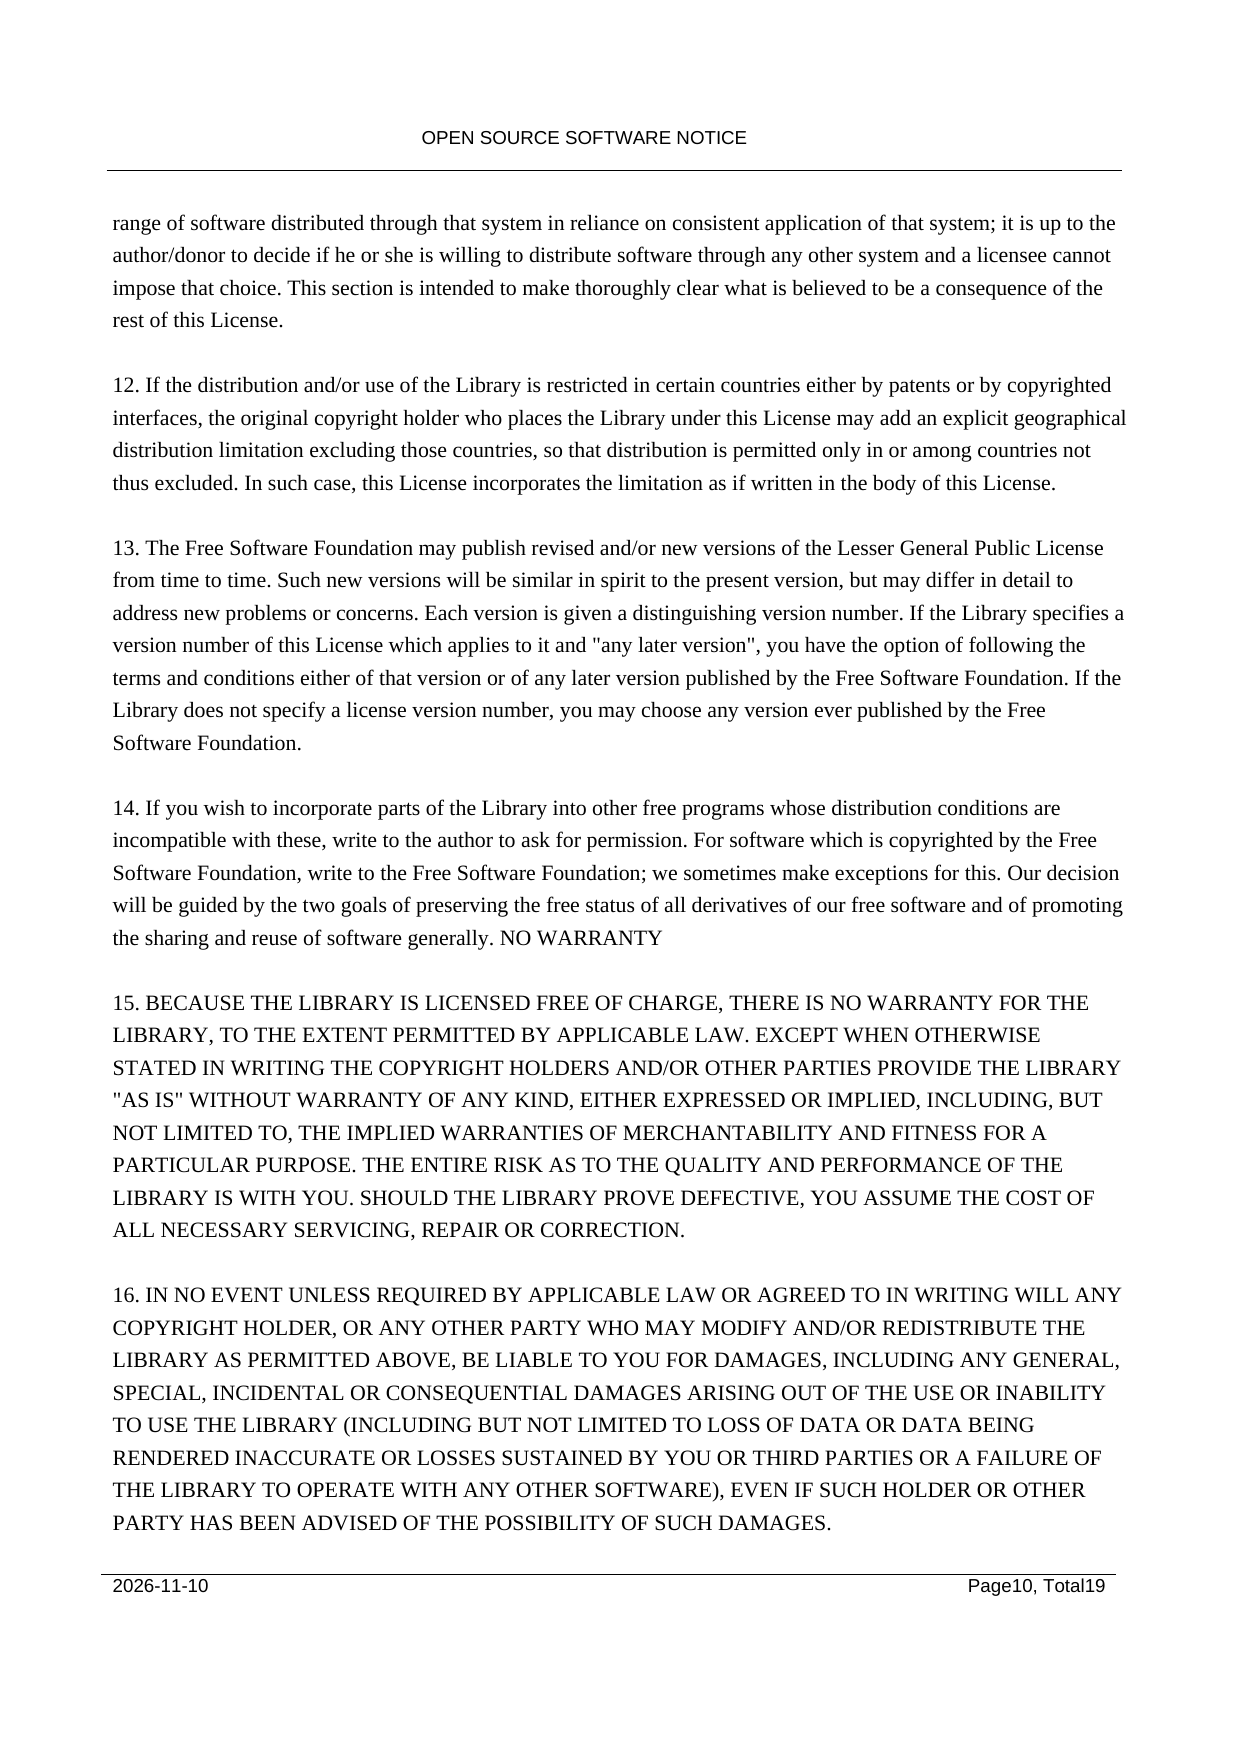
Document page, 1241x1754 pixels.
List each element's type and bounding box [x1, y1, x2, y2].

text [112, 206, 1128, 1539]
